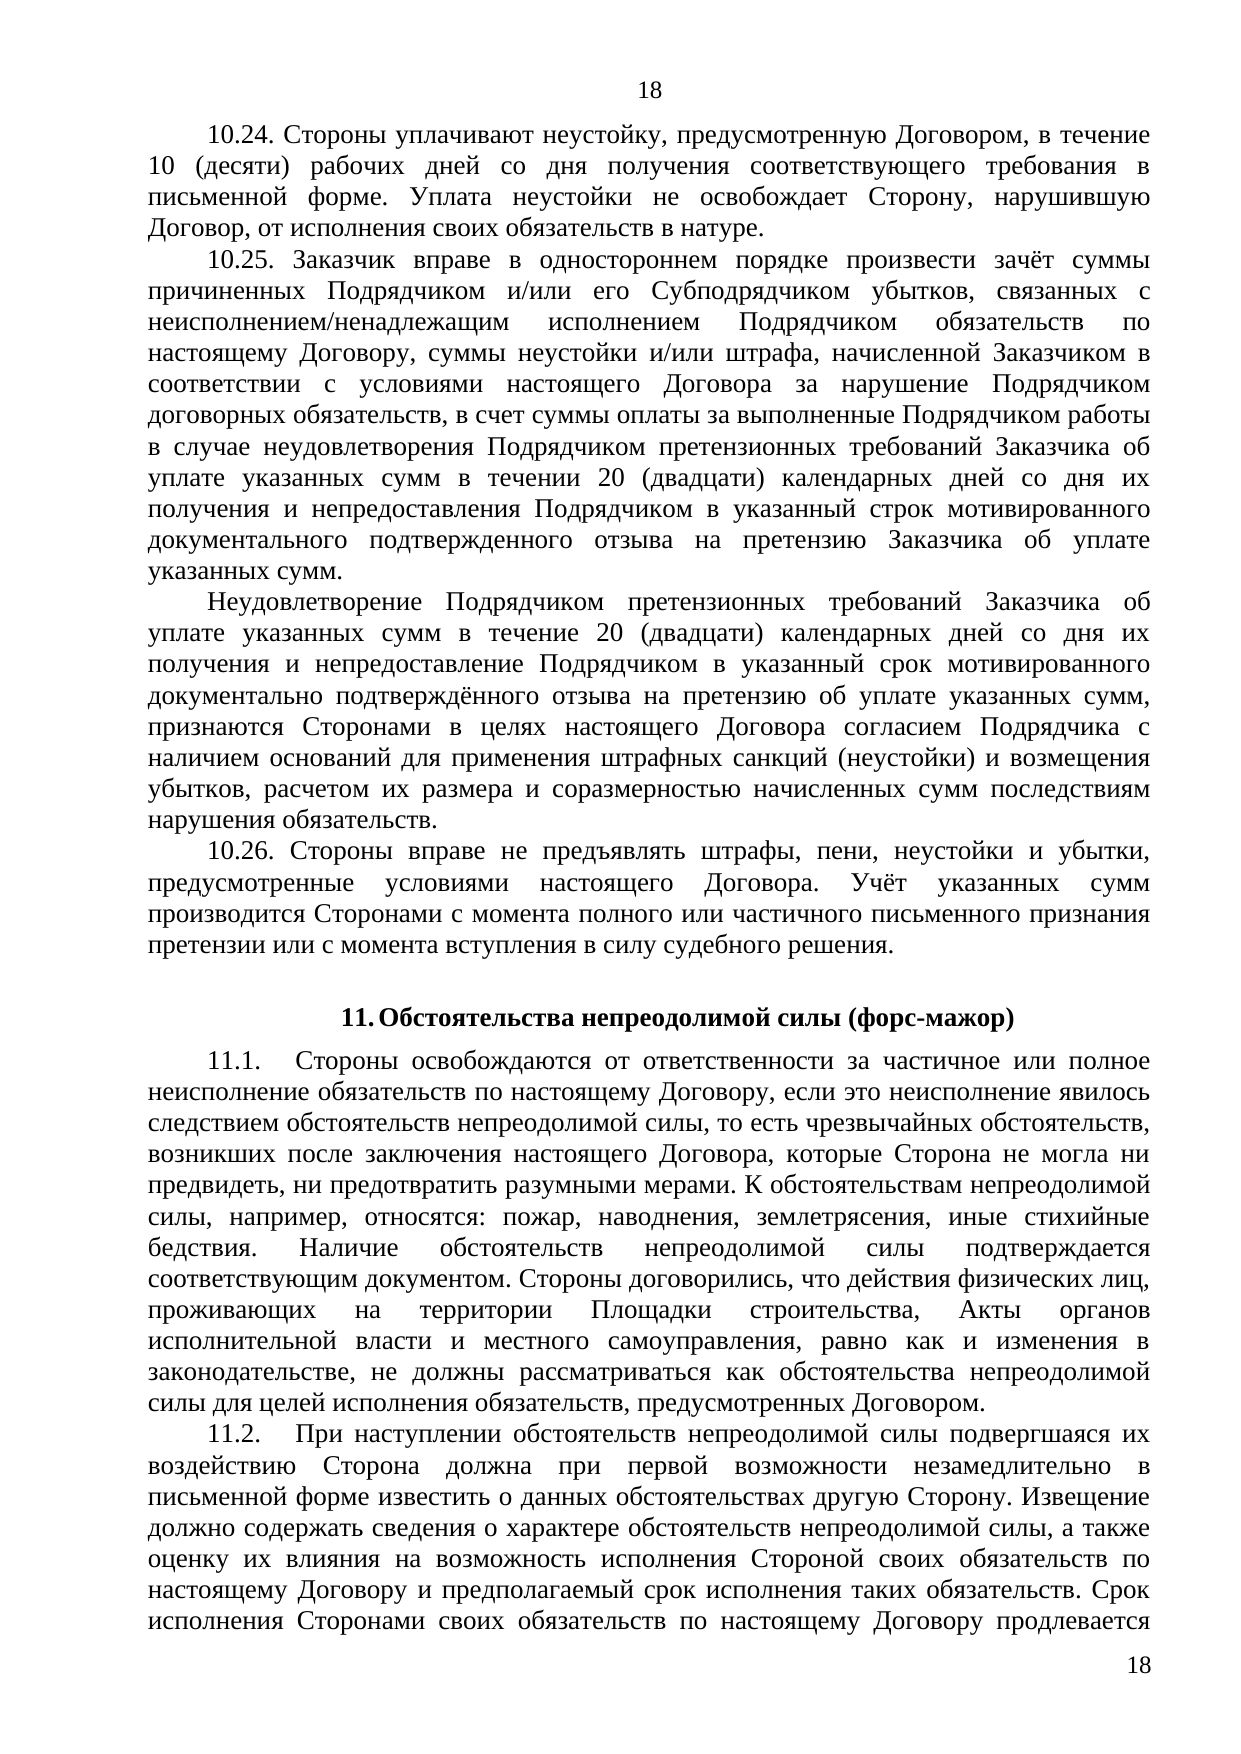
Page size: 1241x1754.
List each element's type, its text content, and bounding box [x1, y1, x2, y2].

text 10.24. Стороны уплачивают неустойку, предусмотренную Договором, в течение 10 (десяти) рабочих дней со дня получения соответствующего требования в письменной форме. Уплата неустойки не освобождает Сторону, нарушившую Договор, от исполнения своих обязательств в натуре. [148, 118, 1152, 243]
list Стороны освобождаются от ответственности за частичное или полное неисполнение обязательств по настоящему Договору, если это неисполнение явилось следствием обстоятельств непреодолимой силы, то есть чрезвычайных обстоятельств, возникших после заключения настоящего Договора, которые Сторона не могла ни предвидеть, ни предотвратить разумными мерами. К обстоятельствам непреодолимой силы, например, относятся: пожар, наводнения, землетрясения, иные стихийные бедствия. Наличие обстоятельств непреодолимой силы подтверждается соответствующим документом. Стороны договорились, что действия физических лиц, проживающих на территории Площадки строительства, Акты органов исполнительной власти и местного самоуправления, равно как и изменения в законодательстве, не должны рассматриваться как обстоятельства непреодолимой силы для целей исполнения обязательств, предусмотренных Договором. [148, 1044, 1152, 1418]
subtitle Обстоятельства непреодолимой силы (форс-мажор) [204, 1001, 1152, 1033]
text 10.25. Заказчик вправе в одностороннем порядке произвести зачёт суммы причиненных Подрядчиком и/или его Субподрядчиком убытков, связанных с неисполнением/ненадлежащим исполнением Подрядчиком обязательств по настоящему Договору, суммы неустойки и/или штрафа, начисленной Заказчиком в соответствии с условиями настоящего Договора за нарушение Подрядчиком договорных обязательств, в счет суммы оплаты за выполненные Подрядчиком работы в случае неудовлетворения Подрядчиком претензионных требований Заказчика об уплате указанных сумм в течении 20 (двадцати) календарных дней со дня их получения и непредоставления Подрядчиком в указанный строк мотивированного документального подтвержденного отзыва на претензию Заказчика об уплате указанных сумм. [148, 243, 1152, 585]
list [148, 1418, 1152, 1636]
text 10.26. Стороны вправе не предъявлять штрафы, пени, неустойки и убытки, предусмотренные условиями настоящего Договора. Учёт указанных сумм производится Сторонами с момента полного или частичного письменного признания претензии или с момента вступления в силу судебного решения. [148, 834, 1152, 959]
text Неудовлетворение Подрядчиком претензионных требований Заказчика об уплате указанных сумм в течение 20 (двадцати) календарных дней со дня их получения и непредоставление Подрядчиком в указанный срок мотивированного документально подтверждённого отзыва на претензию об уплате указанных сумм, признаются Сторонами в целях настоящего Договора согласием Подрядчика с наличием оснований для применения штрафных санкций (неустойки) и возмещения убытков, расчетом их размера и соразмерностью начисленных сумм последствиям нарушения обязательств. [148, 585, 1152, 834]
